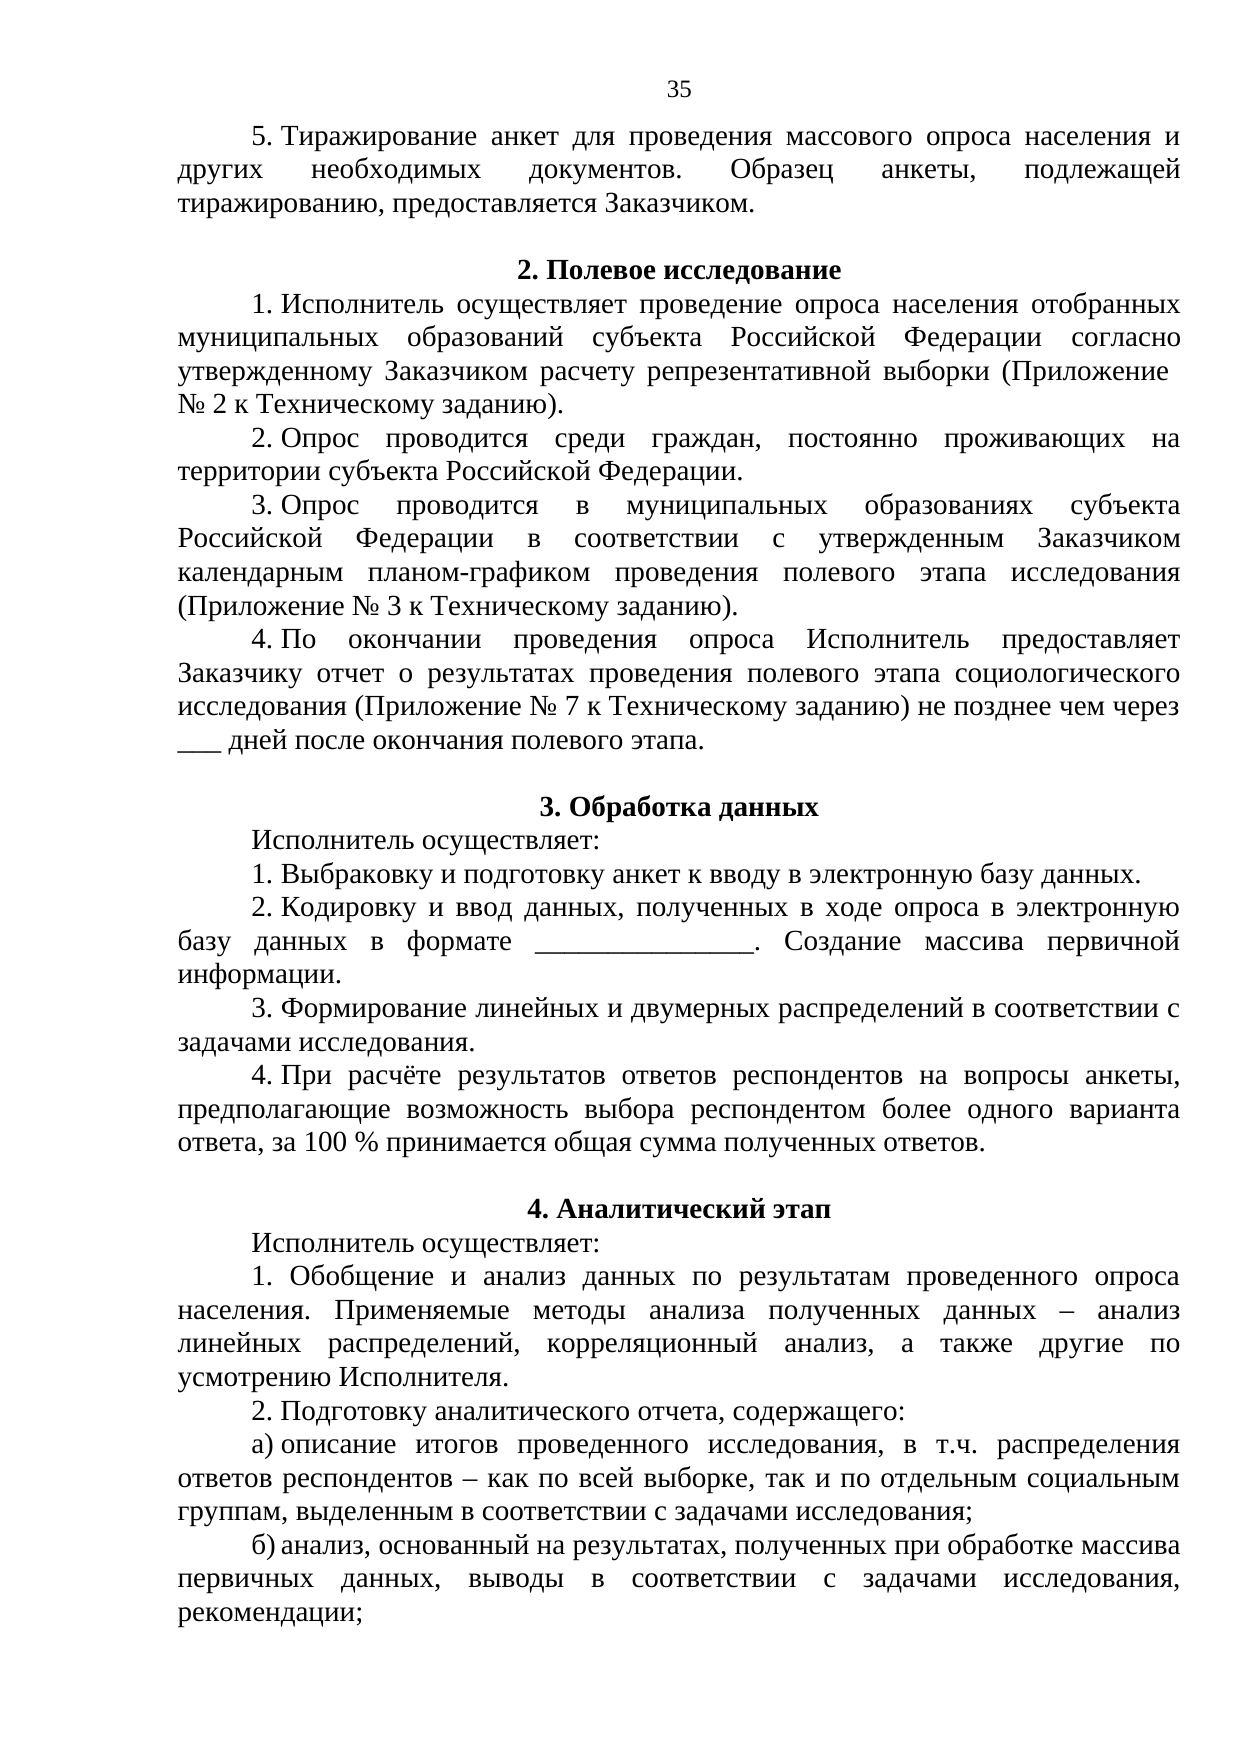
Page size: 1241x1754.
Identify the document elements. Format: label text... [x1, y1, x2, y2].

list По окончании проведения опроса Исполнитель предоставляет Заказчику отчет о результатах проведения полевого этапа социологического исследования (Приложение № 7 к Техническому заданию) не позднее чем через ___ дней после окончания полевого этапа. [177, 621, 1181, 755]
list Формирование линейных и двумерных распределений в соответствии с задачами исследования. [177, 990, 1181, 1057]
list Выбраковку и подготовку анкет к вводу в электронную базу данных. [177, 856, 1181, 889]
list 2. Подготовку аналитического отчета, содержащего: [177, 1393, 1181, 1426]
list описание итогов проведенного исследования, в т.ч. распределения ответов респондентов – как по всей выборке, так и по отдельным социальным группам, выделенным в соответствии с задачами исследования; [177, 1426, 1181, 1527]
list Аналитический этап [177, 1191, 1181, 1225]
list Полевое исследование [177, 252, 1181, 286]
list 1. Обобщение и анализ данных по результатам проведенного опроса населения. Применяемые методы анализа полученных данных – анализ линейных распределений, корреляционный анализ, а также другие по усмотрению Исполнителя. [177, 1258, 1181, 1393]
list Тиражирование анкет для проведения массового опроса населения и других необходимых документов. Образец анкеты, подлежащей тиражированию, предоставляется Заказчиком. [177, 118, 1181, 219]
list Кодировку и ввод данных, полученных в ходе опроса в электронную базу данных в формате _______________. Создание массива первичной информации. [177, 889, 1181, 990]
list При расчёте результатов ответов респондентов на вопросы анкеты, предполагающие возможность выбора респондентом более одного варианта ответа, за 100 % принимается общая сумма полученных ответов. [177, 1057, 1181, 1158]
list Исполнитель осуществляет проведение опроса населения отобранных муниципальных образований субъекта Российской Федерации согласно утвержденному Заказчиком расчету репрезентативной выборки (Приложение № 2 к Техническому заданию). [177, 286, 1181, 420]
list анализ, основанный на результатах, полученных при обработке массива первичных данных, выводы в соответствии с задачами исследования, рекомендации; [177, 1527, 1181, 1627]
list Опрос проводится среди граждан, постоянно проживающих на территории субъекта Российской Федерации. [177, 420, 1181, 487]
text Исполнитель осуществляет: [177, 1225, 1181, 1258]
list Опрос проводится в муниципальных образованиях субъекта Российской Федерации в соответствии с утвержденным Заказчиком календарным планом-графиком проведения полевого этапа исследования (Приложение № 3 к Техническому заданию). [177, 487, 1181, 621]
text Исполнитель осуществляет: [177, 822, 1181, 856]
list Обработка данных [177, 789, 1181, 822]
